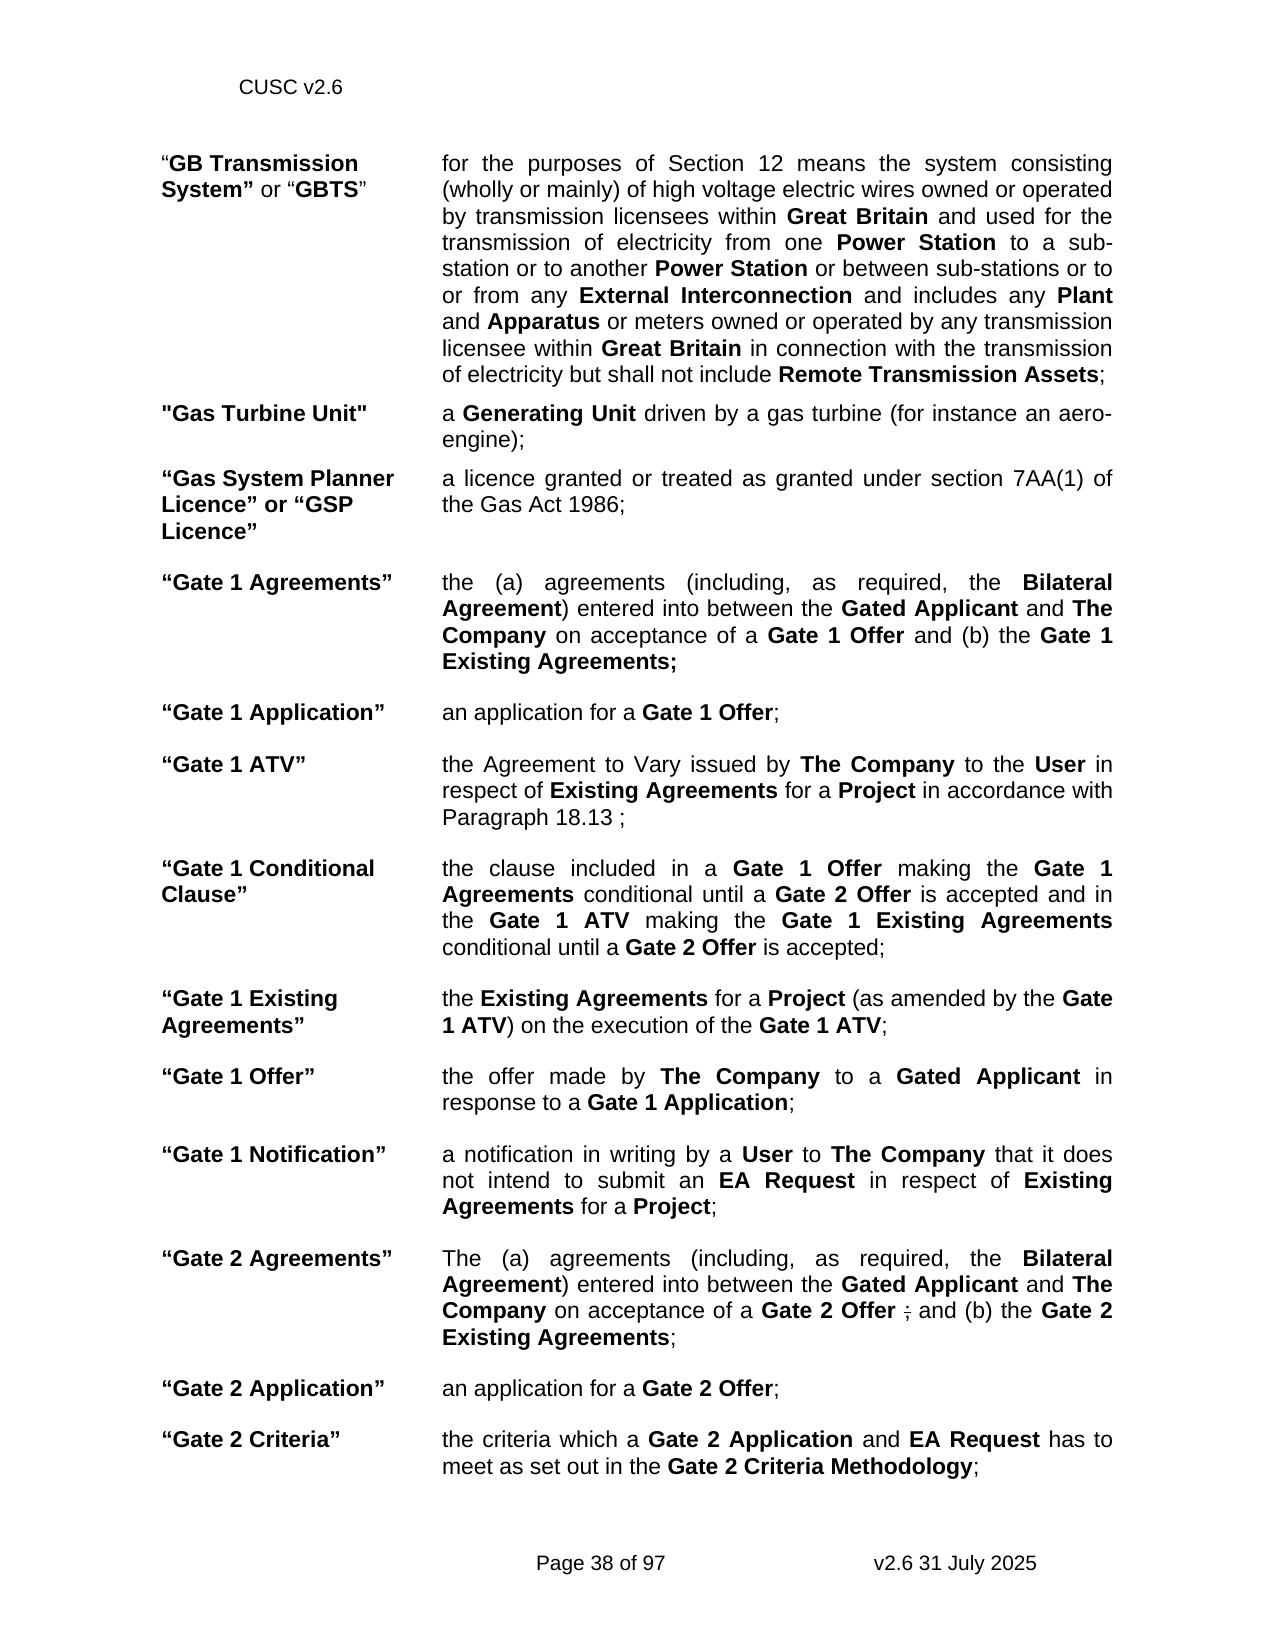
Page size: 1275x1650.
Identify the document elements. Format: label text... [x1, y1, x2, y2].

table_cell “Gate 1 Agreements” [150, 569, 431, 699]
table_cell the Existing Agreements for a Project (as amended by the Gate 1 ATV) on the execution of the Gate 1 ATV; [431, 985, 1124, 1063]
table_cell “GB Transmission System” or “GBTS” [150, 150, 431, 400]
table_cell a Generating Unit driven by a gas turbine (for instance an aero-engine); [431, 400, 1124, 465]
table_cell “Gate 2 Application” [150, 1375, 431, 1426]
table_cell “Gate 1 Notification” [150, 1141, 431, 1245]
table_cell The (a) agreements (including, as required, the Bilateral Agreement) entered into between the Gated Applicant and The Company on acceptance of a Gate 2 Offer ; and (b) the Gate 2 Existing Agreements; [431, 1245, 1124, 1375]
table_cell a notification in writing by a User to The Company that it does not intend to submit an EA Request in respect of Existing Agreements for a Project; [431, 1141, 1124, 1245]
table_cell the Agreement to Vary issued by The Company to the User in respect of Existing Agreements for a Project in accordance with Paragraph 18.13 ; [431, 751, 1124, 855]
table_cell “Gate 1 Existing Agreements” [150, 985, 431, 1063]
table_cell “Gate 1 Conditional Clause” [150, 855, 431, 985]
table_cell "Gas Turbine Unit" [150, 400, 431, 465]
table_cell a licence granted or treated as granted under section 7AA(1) of the Gas Act 1986; [431, 465, 1124, 569]
table_cell “Gate 1 Offer” [150, 1063, 431, 1141]
table_cell the offer made by The Company to a Gated Applicant in response to a Gate 1 Application; [431, 1063, 1124, 1141]
table_cell the clause included in a Gate 1 Offer making the Gate 1 Agreements conditional until a Gate 2 Offer is accepted and in the Gate 1 ATV making the Gate 1 Existing Agreements conditional until a Gate 2 Offer is accepted; [431, 855, 1124, 985]
table_cell “Gate 1 Application” [150, 699, 431, 751]
table_cell “Gate 1 ATV” [150, 751, 431, 855]
table_cell “Gate 2 Criteria” [150, 1426, 431, 1479]
table_cell an application for a Gate 2 Offer; [431, 1375, 1124, 1426]
table_cell for the purposes of Section 12 means the system consisting (wholly or mainly) of high voltage electric wires owned or operated by transmission licensees within Great Britain and used for the transmission of electricity from one Power Station to a sub-station or to another Power Station or between sub-stations or to or from any External Interconnection and includes any Plant and Apparatus or meters owned or operated by any transmission licensee within Great Britain in connection with the transmission of electricity but shall not include Remote Transmission Assets; [431, 150, 1124, 400]
table_cell the criteria which a Gate 2 Application and EA Request has to meet as set out in the Gate 2 Criteria Methodology; [431, 1426, 1124, 1479]
table_cell the (a) agreements (including, as required, the Bilateral Agreement) entered into between the Gated Applicant and The Company on acceptance of a Gate 1 Offer and (b) the Gate 1 Existing Agreements; [431, 569, 1124, 699]
table_cell “Gate 2 Agreements” [150, 1245, 431, 1375]
table_cell an application for a Gate 1 Offer; [431, 699, 1124, 751]
table_cell “Gas System Planner Licence” or “GSP Licence” [150, 465, 431, 569]
